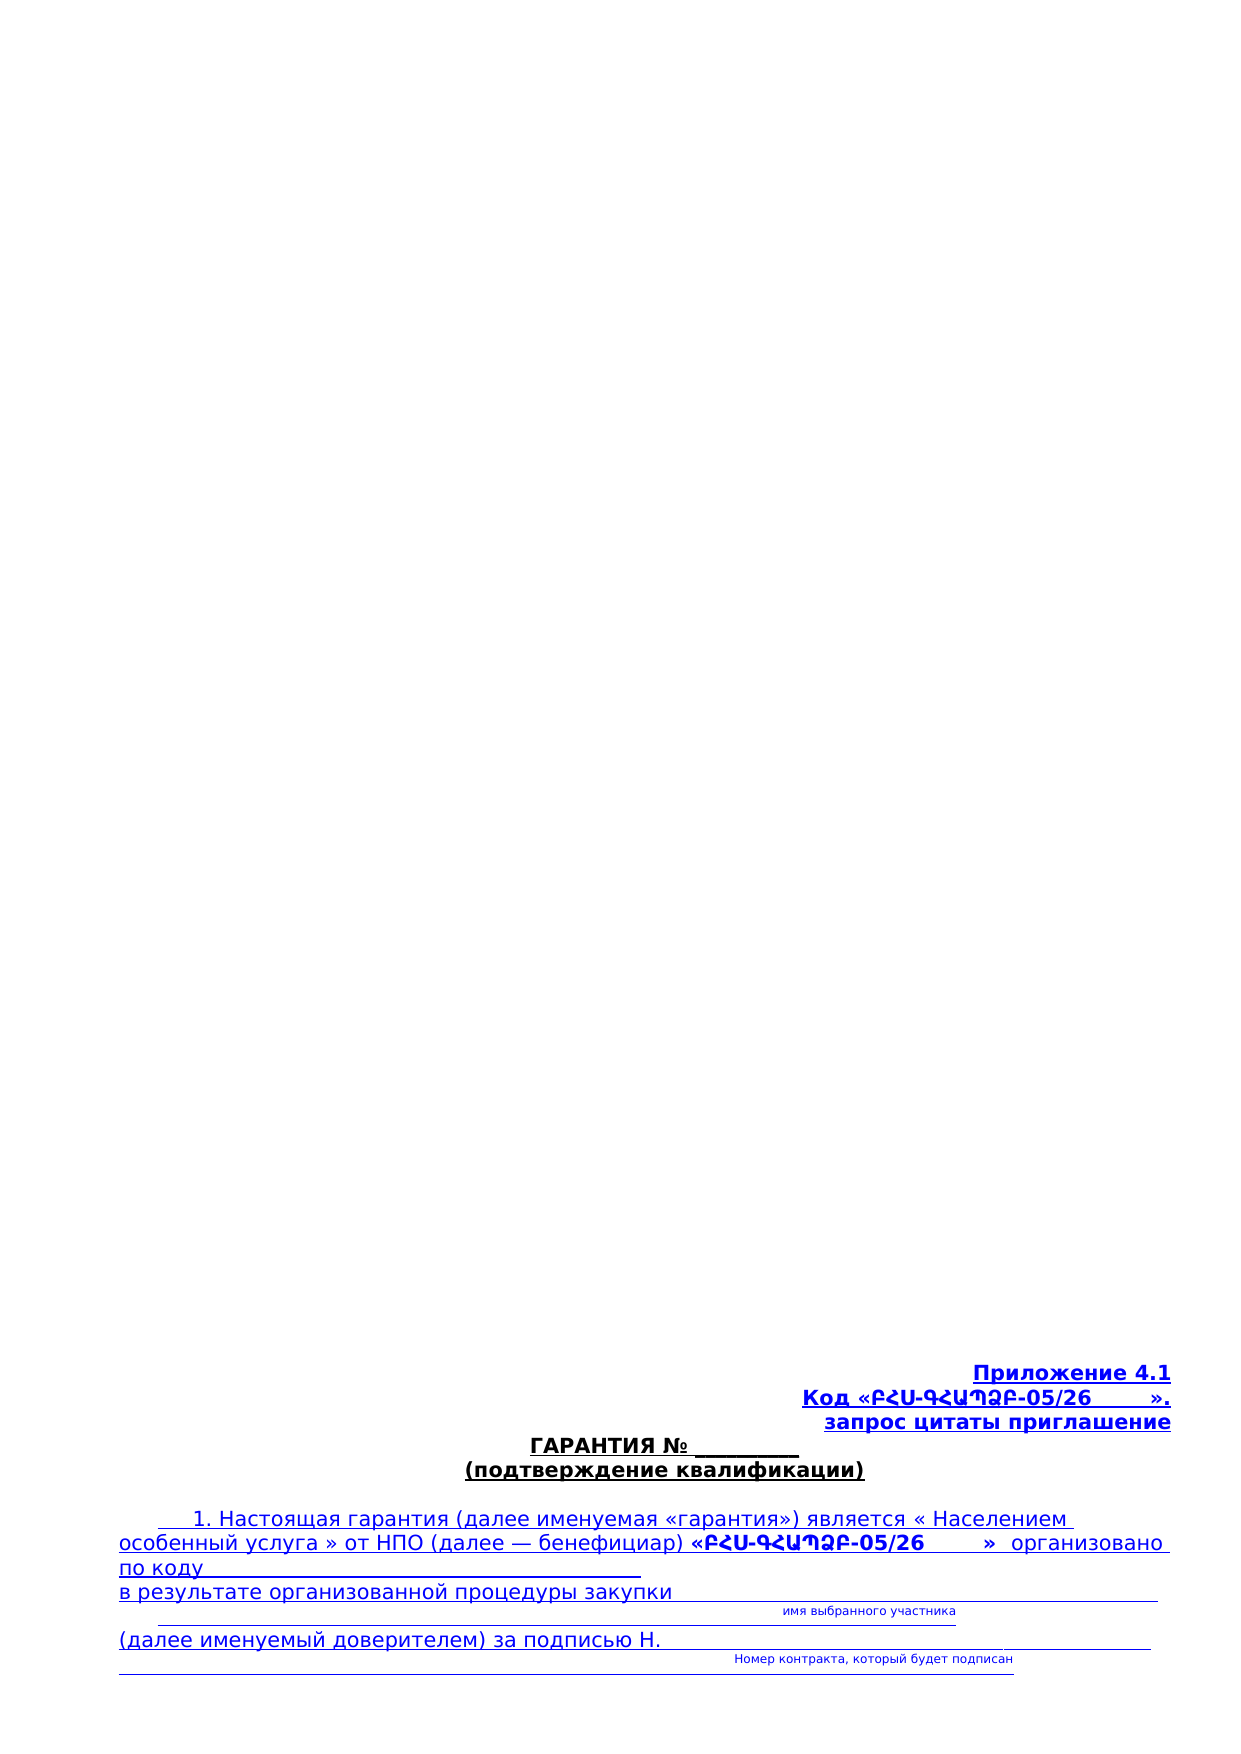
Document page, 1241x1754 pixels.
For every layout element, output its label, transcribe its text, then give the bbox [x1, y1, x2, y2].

text имя выбранного участника [118, 1604, 1171, 1628]
text ГАРАНТИЯ № __________ [118, 1434, 1171, 1458]
text Приложение 4.1 [118, 1361, 1171, 1386]
text (далее именуемый доверителем) за подписью Н. Номер контракта, который будет подписан [118, 1628, 1171, 1677]
text запрос цитаты приглашение [118, 1410, 1171, 1434]
text 1. Настоящая гарантия (далее именуемая «гарантия») является « Населением особенный услуга » от НПО (далее — бенефициар) «ԲՀՍ-ԳՀԱՊՁԲ-05/26 » организовано по коду [118, 1507, 1171, 1580]
text (подтверждение квалификации) [118, 1458, 1171, 1483]
text Код «ԲՀՍ-ԳՀԱՊՁԲ-05/26 ». [118, 1386, 1171, 1410]
text в результате организованной процедуры закупки [118, 1580, 1171, 1604]
